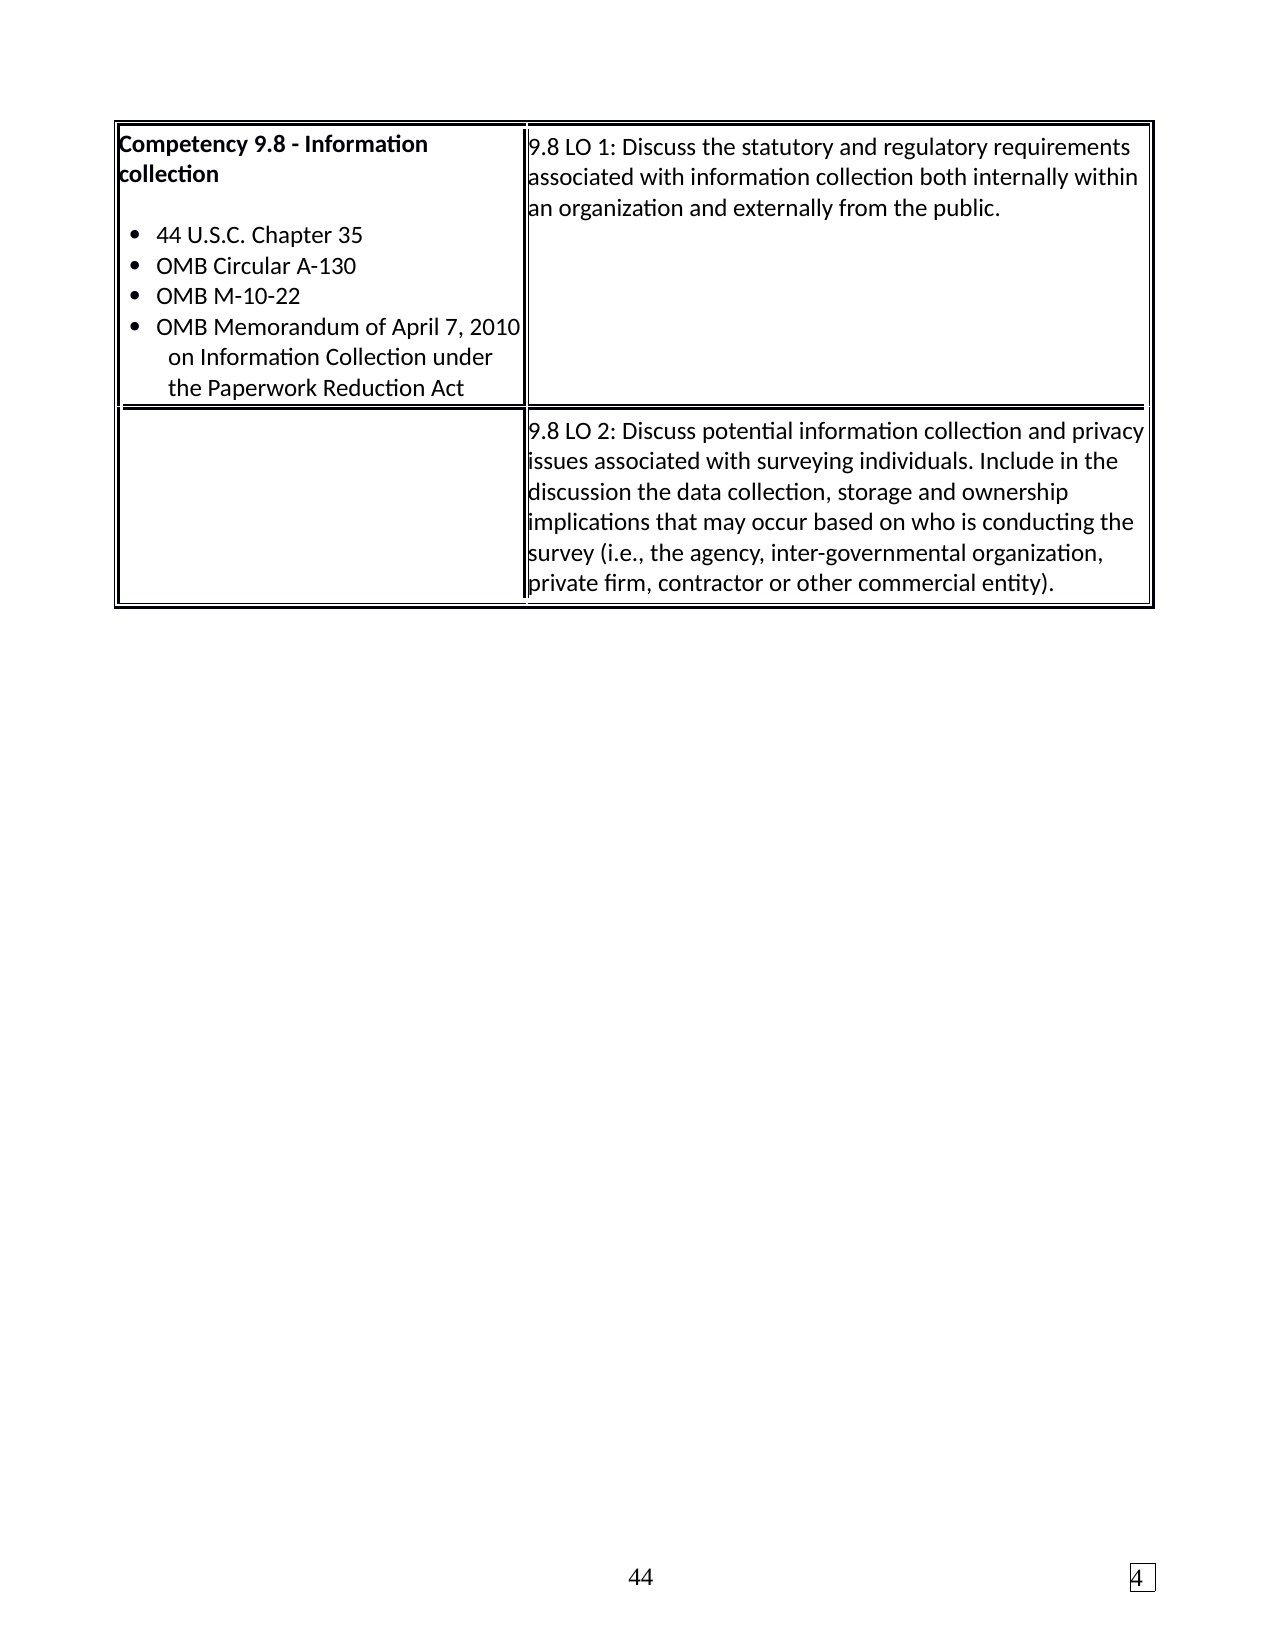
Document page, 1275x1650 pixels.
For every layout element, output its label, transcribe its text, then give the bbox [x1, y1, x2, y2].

table_cell Competency 9.8 - Information collection 44 U.S.C. Chapter 35 OMB Circular A-130 OMB M-10-22 OMB Memorandum of April 7, 2010 on Information Collection under the Paperwork Reduction Act [120, 126, 526, 404]
table_cell 9.8 LO 1: Discuss the statutory and regulatory requirements associated with information collection both internally within an organization and externally from the public. [526, 122, 1152, 404]
table_cell 9.8 LO 2: Discuss potential information collection and privacy issues associated with surveying individuals. Include in the discussion the data collection, storage and ownership implications that may occur based on who is conducting the survey (i.e., the agency, inter-governmental organization, private firm, contractor or other commercial entity). [526, 404, 1152, 602]
table_cell [117, 404, 526, 602]
